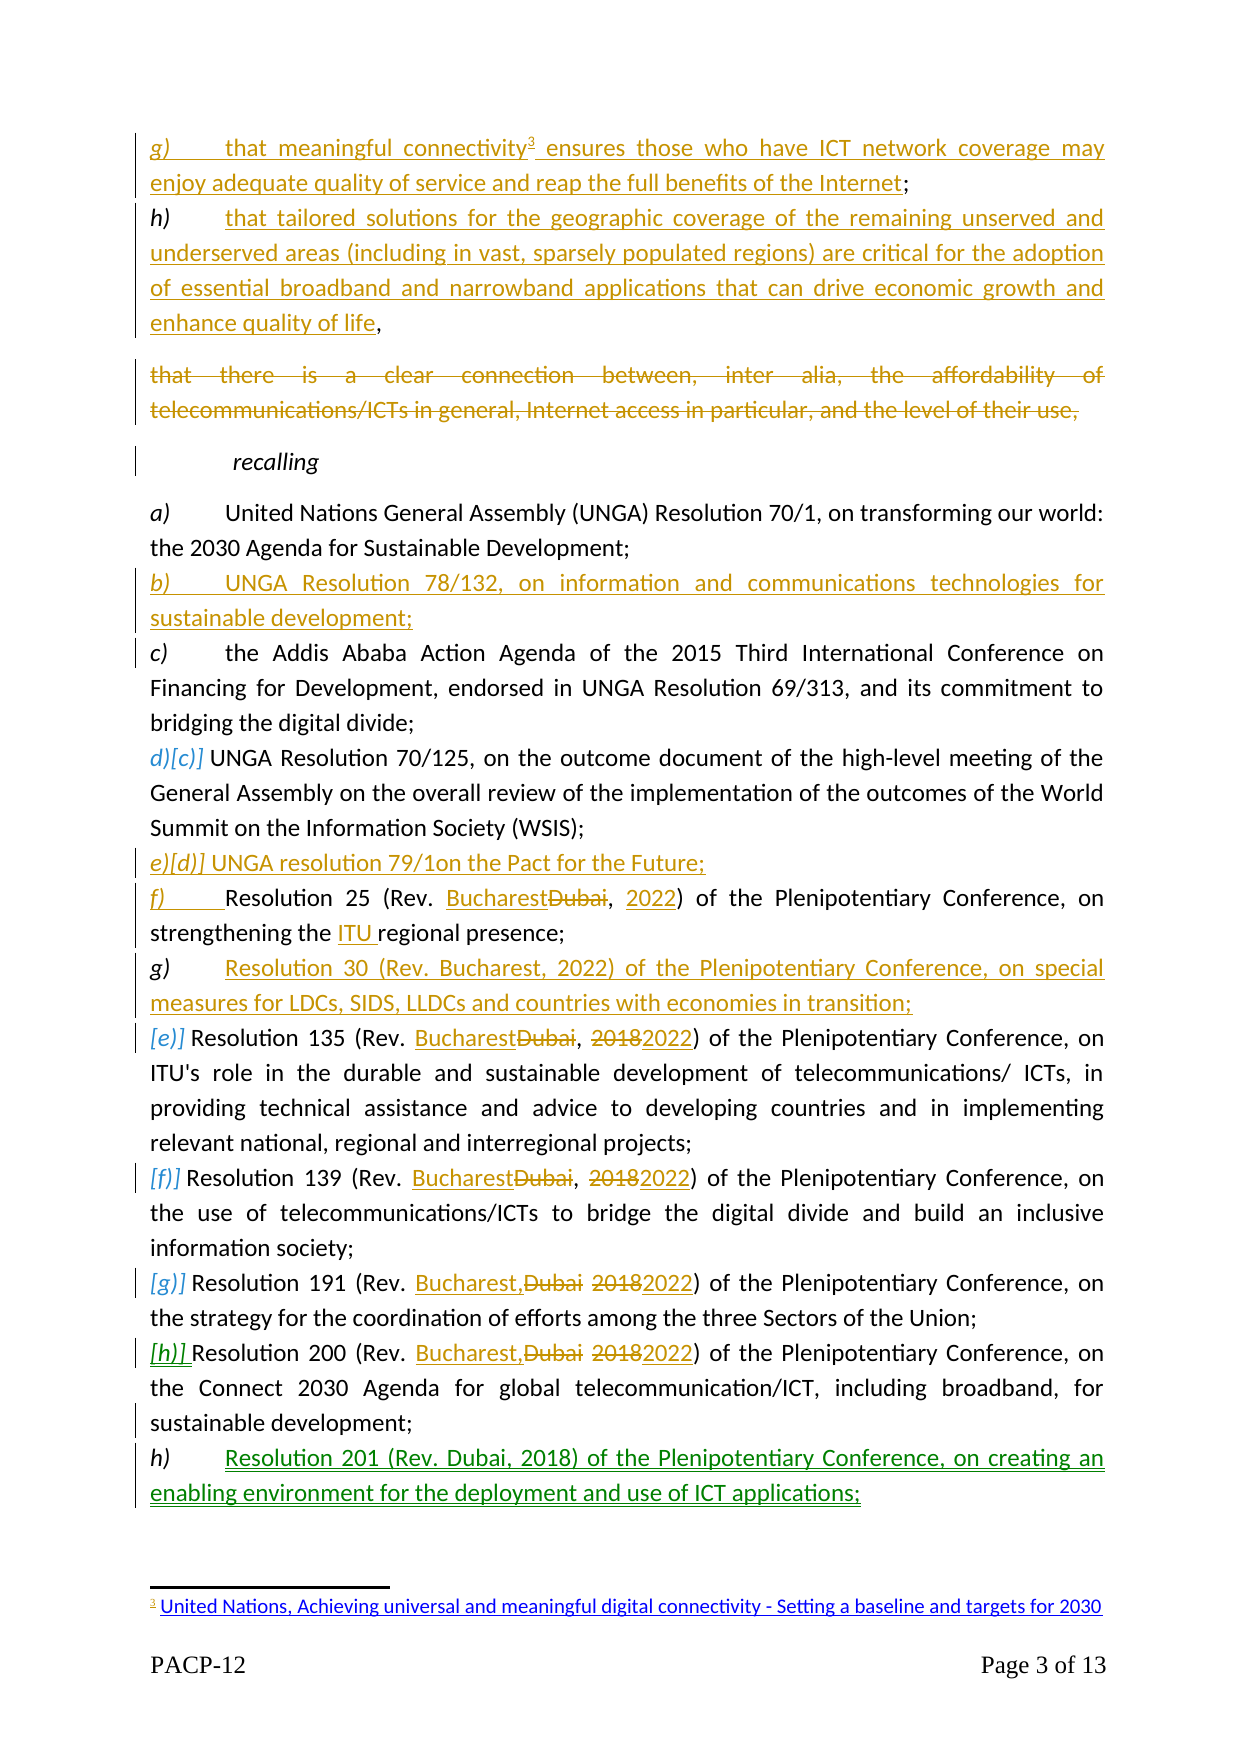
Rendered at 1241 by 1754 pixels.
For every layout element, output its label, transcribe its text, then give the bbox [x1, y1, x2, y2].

list Resolution 25 (Rev. , ) of the Plenipotentiary Conference, on strengthening the regional presence; [150, 882, 1105, 948]
list the Addis Ababa Action Agenda of the 2015 Third International Conference on Financing for Development, endorsed in UNGA Resolution 69/313, and its commitment to bridging the digital divide; [150, 637, 1105, 738]
list UNGA Resolution 70/125, on the outcome document of the high-level meeting of the General Assembly on the overall review of the implementation of the outcomes of the World Summit on the Information Society (WSIS); [150, 742, 1105, 843]
list ; [150, 132, 1105, 198]
list , [150, 300, 1105, 338]
list , [150, 265, 1105, 299]
list Resolution 135 (Rev. , ) of the Plenipotentiary Conference, on ITU's role in the durable and sustainable development of telecommunications/ ICTs, in providing technical assistance and advice to developing countries and in implementing relevant national, regional and interregional projects; [150, 1022, 1105, 1158]
list Resolution 139 (Rev. , ) of the Plenipotentiary Conference, on the use of telecommunications/ICTs to bridge the digital divide and build an inclusive information society; [150, 1162, 1105, 1263]
list United Nations General Assembly (UNGA) Resolution 70/1, on transforming our world: the 2030 Agenda for Sustainable Development; [150, 497, 1105, 563]
text recalling [233, 446, 1105, 476]
list , [150, 202, 1105, 264]
list Resolution 200 (Rev. ) of the Plenipotentiary Conference, on the Connect 2030 Agenda for global telecommunication/ICT, including broadband, for sustainable development; [150, 1337, 1105, 1438]
list Resolution 191 (Rev. ) of the Plenipotentiary Conference, on the strategy for the coordination of efforts among the three Sectors of the Union; [150, 1267, 1105, 1333]
